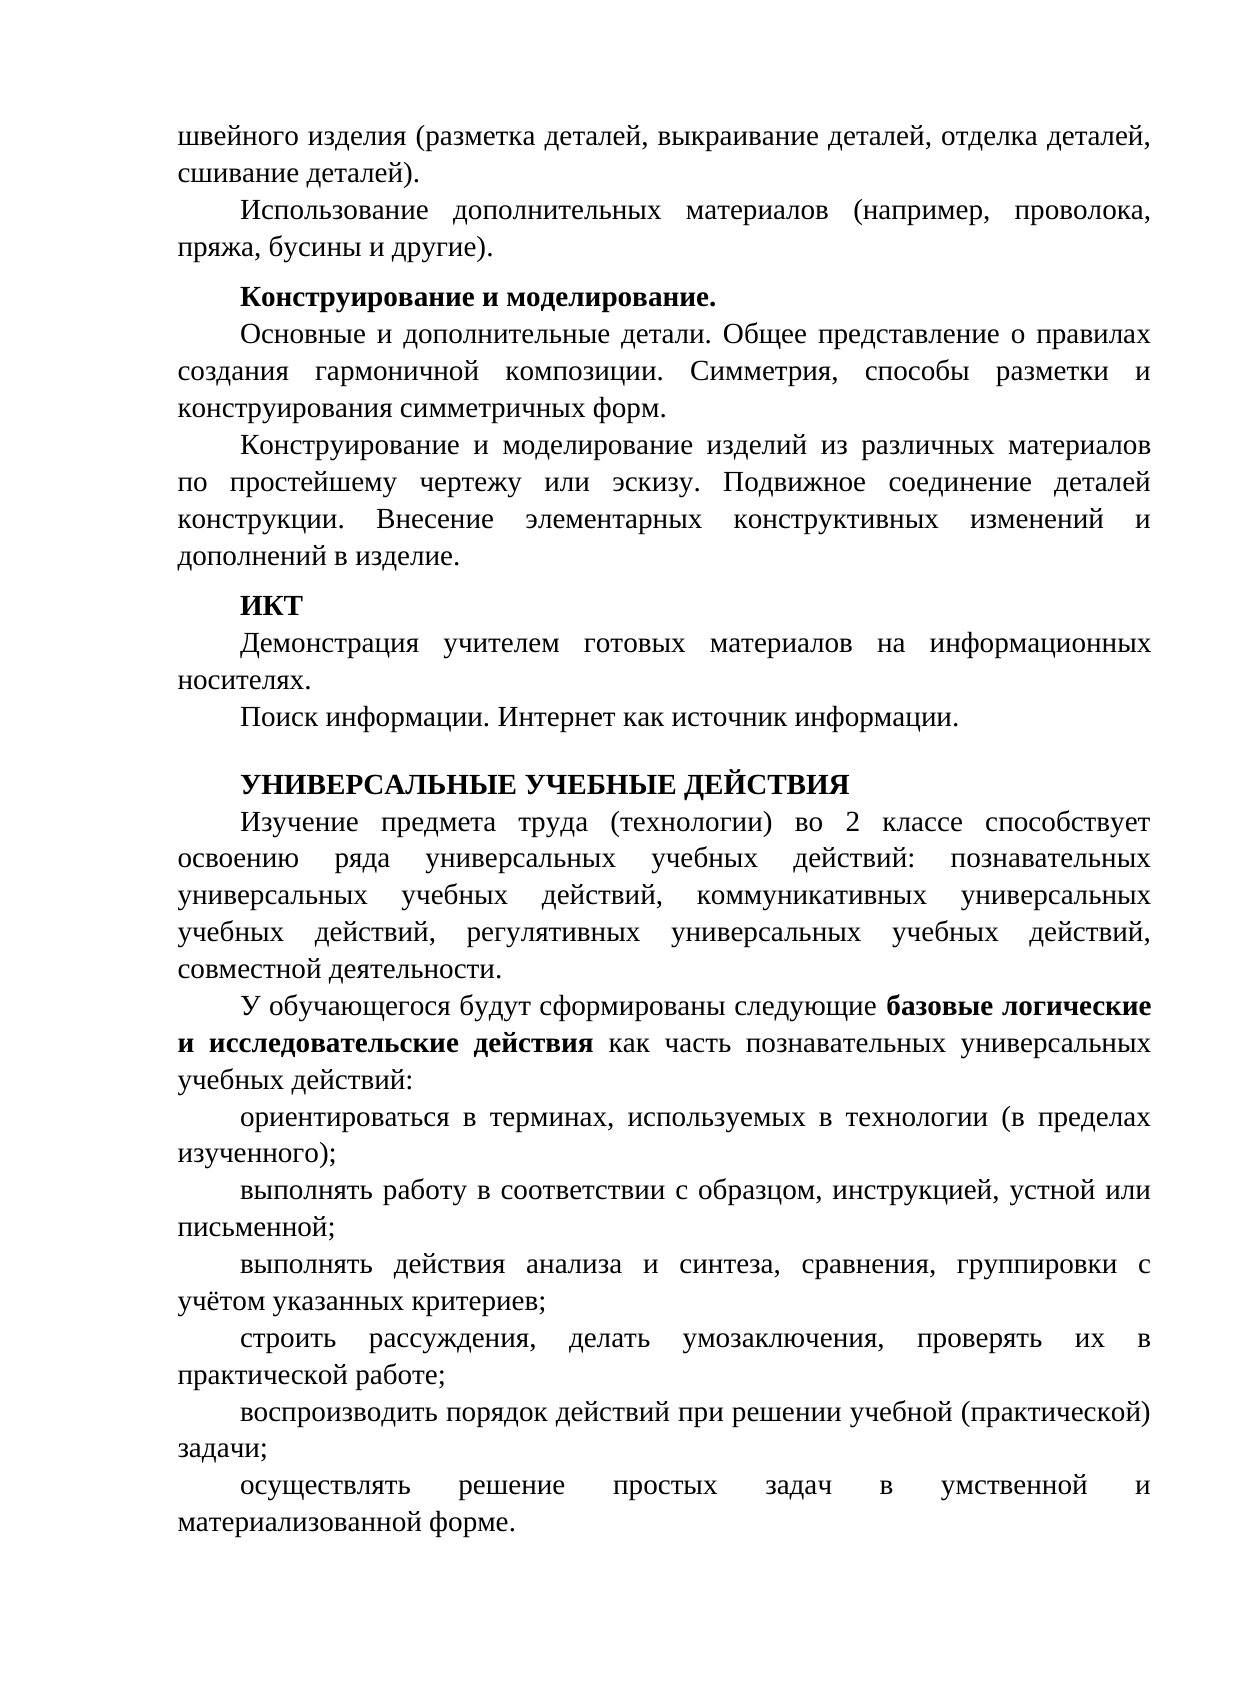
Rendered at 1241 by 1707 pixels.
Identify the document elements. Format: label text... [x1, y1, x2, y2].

text Демонстрация учителем готовых материалов на информационных носителях. [177, 625, 1152, 696]
text ориентироваться в терминах, используемых в технологии (в пределах изученного); [177, 1099, 1152, 1169]
text строить рассуждения, делать умозаключения, проверять их в практической работе; [177, 1320, 1152, 1390]
text Изучение предмета труда (технологии) во 2 классе способствует освоению ряда универсальных учебных действий: познавательных универсальных учебных действий, коммуникативных универсальных учебных действий, регулятивных универсальных учебных действий, совместной деятельности. [177, 804, 1152, 985]
text выполнять работу в соответствии с образцом, инструкцией, устной или письменной; [177, 1172, 1152, 1243]
text Конструирование и моделирование. [177, 279, 1152, 313]
text УНИВЕРСАЛЬНЫЕ УЧЕБНЫЕ ДЕЙСТВИЯ [177, 767, 1152, 800]
text осуществлять решение простых задач в умственной и материализованной форме. [177, 1467, 1152, 1538]
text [177, 118, 1152, 188]
text ИКТ [177, 588, 1152, 622]
text У обучающегося будут сформированы следующие базовые логические и исследовательские действия как часть познавательных универсальных учебных действий: [177, 988, 1152, 1095]
text Поиск информации. Интернет как источник информации. [177, 699, 1152, 733]
text воспроизводить порядок действий при решении учебной (практической) задачи; [177, 1394, 1152, 1464]
text Конструирование и моделирование изделий из различных материалов по простейшему чертежу или эскизу. Подвижное соединение деталей конструкции. Внесение элементарных конструктивных изменений и дополнений в изделие. [177, 427, 1152, 571]
text Основные и дополнительные детали. Общее представление о правилах создания гармоничной композиции. Симметрия, способы разметки и конструирования симметричных форм. [177, 316, 1152, 424]
text выполнять действия анализа и синтеза, сравнения, группировки с учётом указанных критериев; [177, 1246, 1152, 1317]
text Использование дополнительных материалов (например, проволока, пряжа, бусины и другие). [177, 192, 1152, 262]
